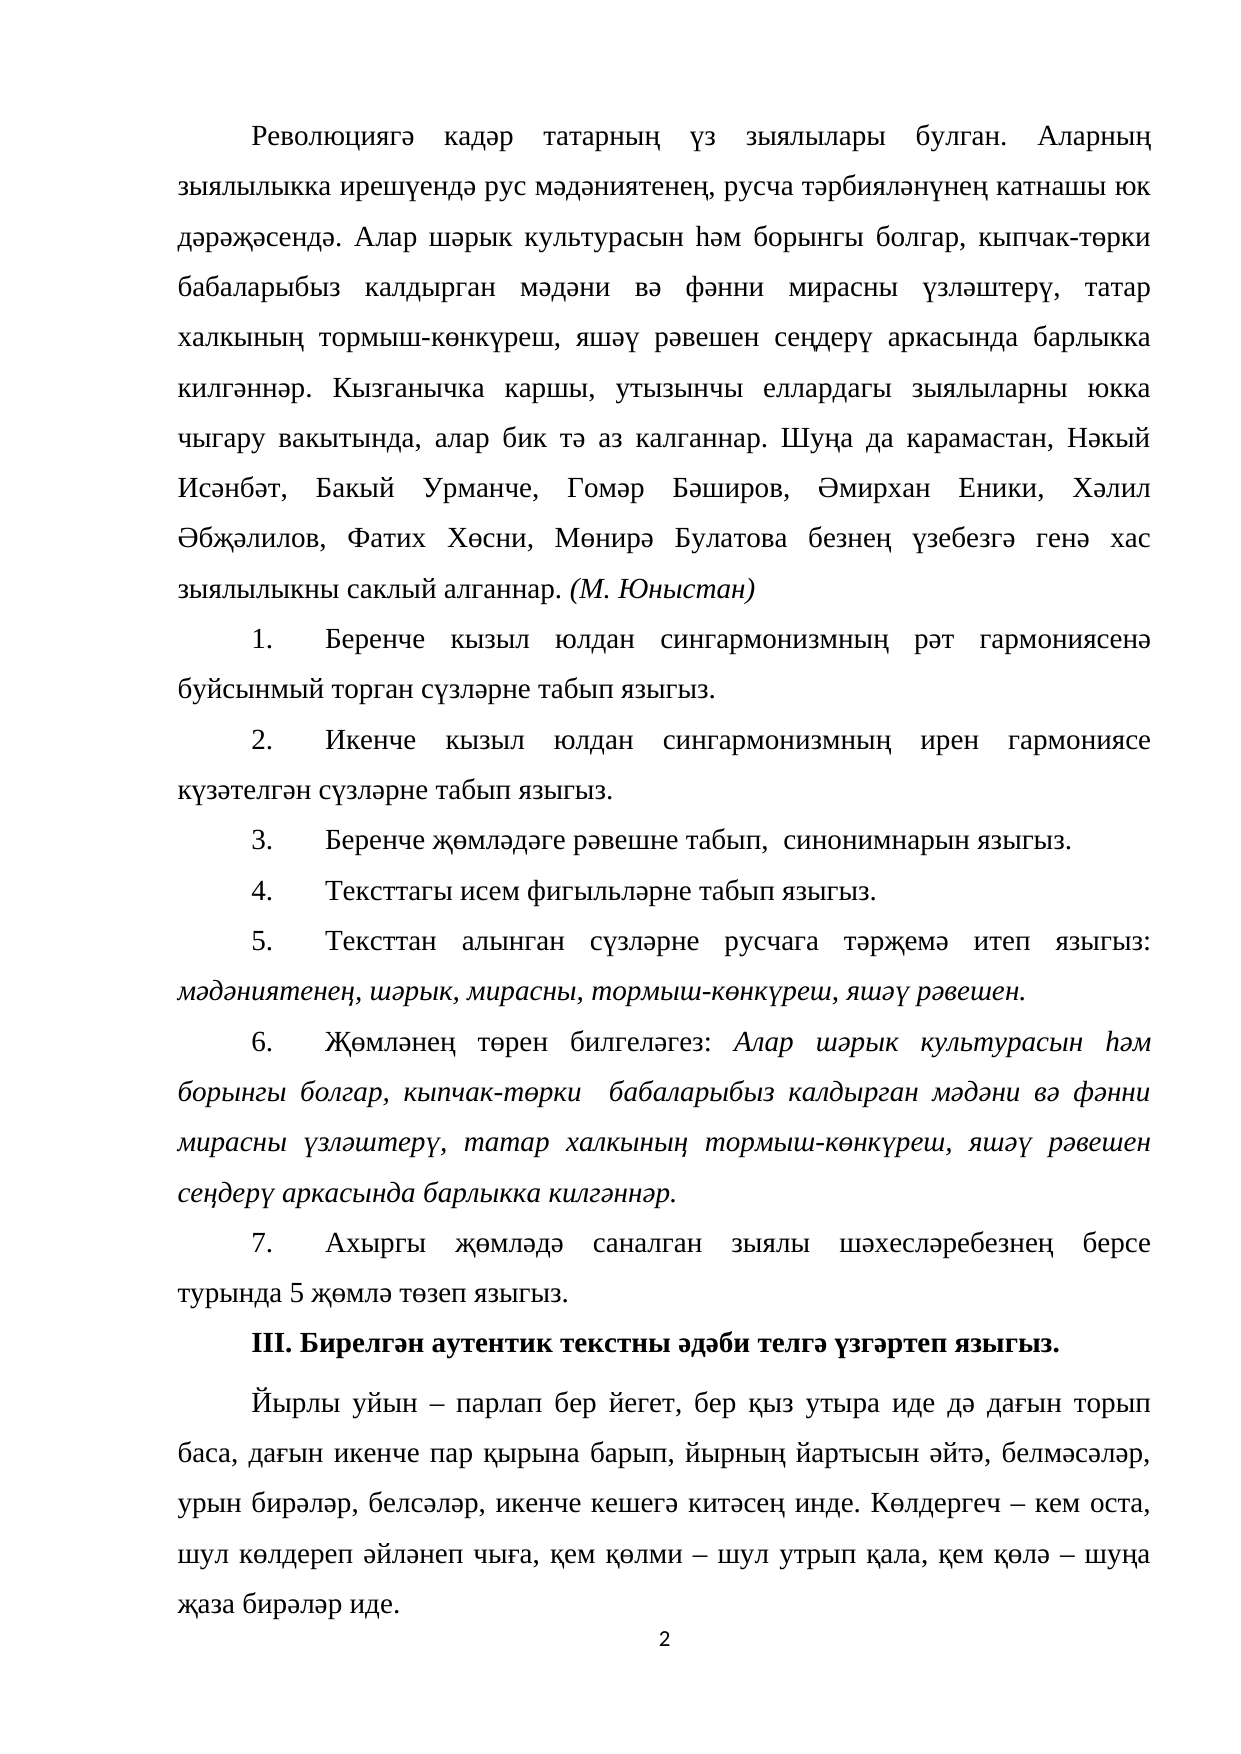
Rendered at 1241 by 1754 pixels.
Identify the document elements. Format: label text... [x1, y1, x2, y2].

list Җөмләнең төрен билгеләгез: Алар шәрык культурасын һәм борынгы болгар, кыпчак-төрки бабаларыбыз калдырган мәдәни вә фәнни мирасны үзләштерү, татар халкының тормыш-көнкүреш, яшәү рәвешен сеңдерү аркасында барлыкка килгәннәр. [177, 1024, 1152, 1208]
list Икенче кызыл юлдан сингармонизмның ирен гармониясе күзәтелгән сүзләрне табып языгыз. [177, 722, 1152, 806]
list Ахыргы җөмләдә саналган зыялы шәхесләребезнең берсе турында 5 җөмлә төзеп языгыз. [177, 1225, 1152, 1309]
list Революциягә кадәр татарның үз зыялылары булган. Аларның зыялылыкка ирешүендә рус мәдәниятенең, русча тәрбияләнүнең катнашы юк дәрәҗәсендә. Алар шәрык культурасын һәм борынгы болгар, кыпчак-төрки бабаларыбыз калдырган мәдәни вә фәнни мирасны үзләштерү, татар халкының тормыш-көнкүреш, яшәү рәвешен сеңдерү аркасында барлыкка килгәннәр. Кызганычка каршы, утызынчы еллардагы зыялыларны юкка чыгару вакытында, алар бик тә аз калганнар. Шуңа да карамастан, Нәкый Исәнбәт, Бакый Урманче, Гомәр Бәширов, Әмирхан Еники, Хәлил Әбҗәлилов, Фатих Хөсни, Мөнирә Булатова безнең үзебезгә генә хас зыялылыкны саклый алганнар. (М. Юныстан) [177, 118, 1152, 604]
list Беренче кызыл юлдан сингармонизмның рәт гармониясенә буйсынмый торган сүзләрне табып языгыз. [177, 621, 1152, 705]
text Йырлы уйын – парлап бер йегет, бер қыз утыра иде дә дағын торып баса, дағын икенче пар қырына барып, йырның йартысын әйтә, белмәсәләр, урын бирәләр, белсәләр, икенче кешегә китәсең инде. Көлдергеч – кем оста, шул көлдереп әйләнеп чыға, қем қөлми – шул утрып қала, қем қөлә – шуңа җаза бирәләр иде. [177, 1385, 1152, 1620]
list Беренче җөмләдәге рәвешне табып, синонимнарын языгыз. [177, 822, 1152, 856]
text III. Бирелгән аутентик текстны әдәби телгә үзгәртеп языгыз. [177, 1326, 1152, 1359]
list Тексттагы исем фигыльләрне табып языгыз. [177, 873, 1152, 906]
list Тексттан алынган сүзләрне русчага тәрҗемә итеп языгыз: мәдәниятенең, шәрык, мирасны, тормыш-көнкүреш, яшәү рәвешен. [177, 923, 1152, 1007]
